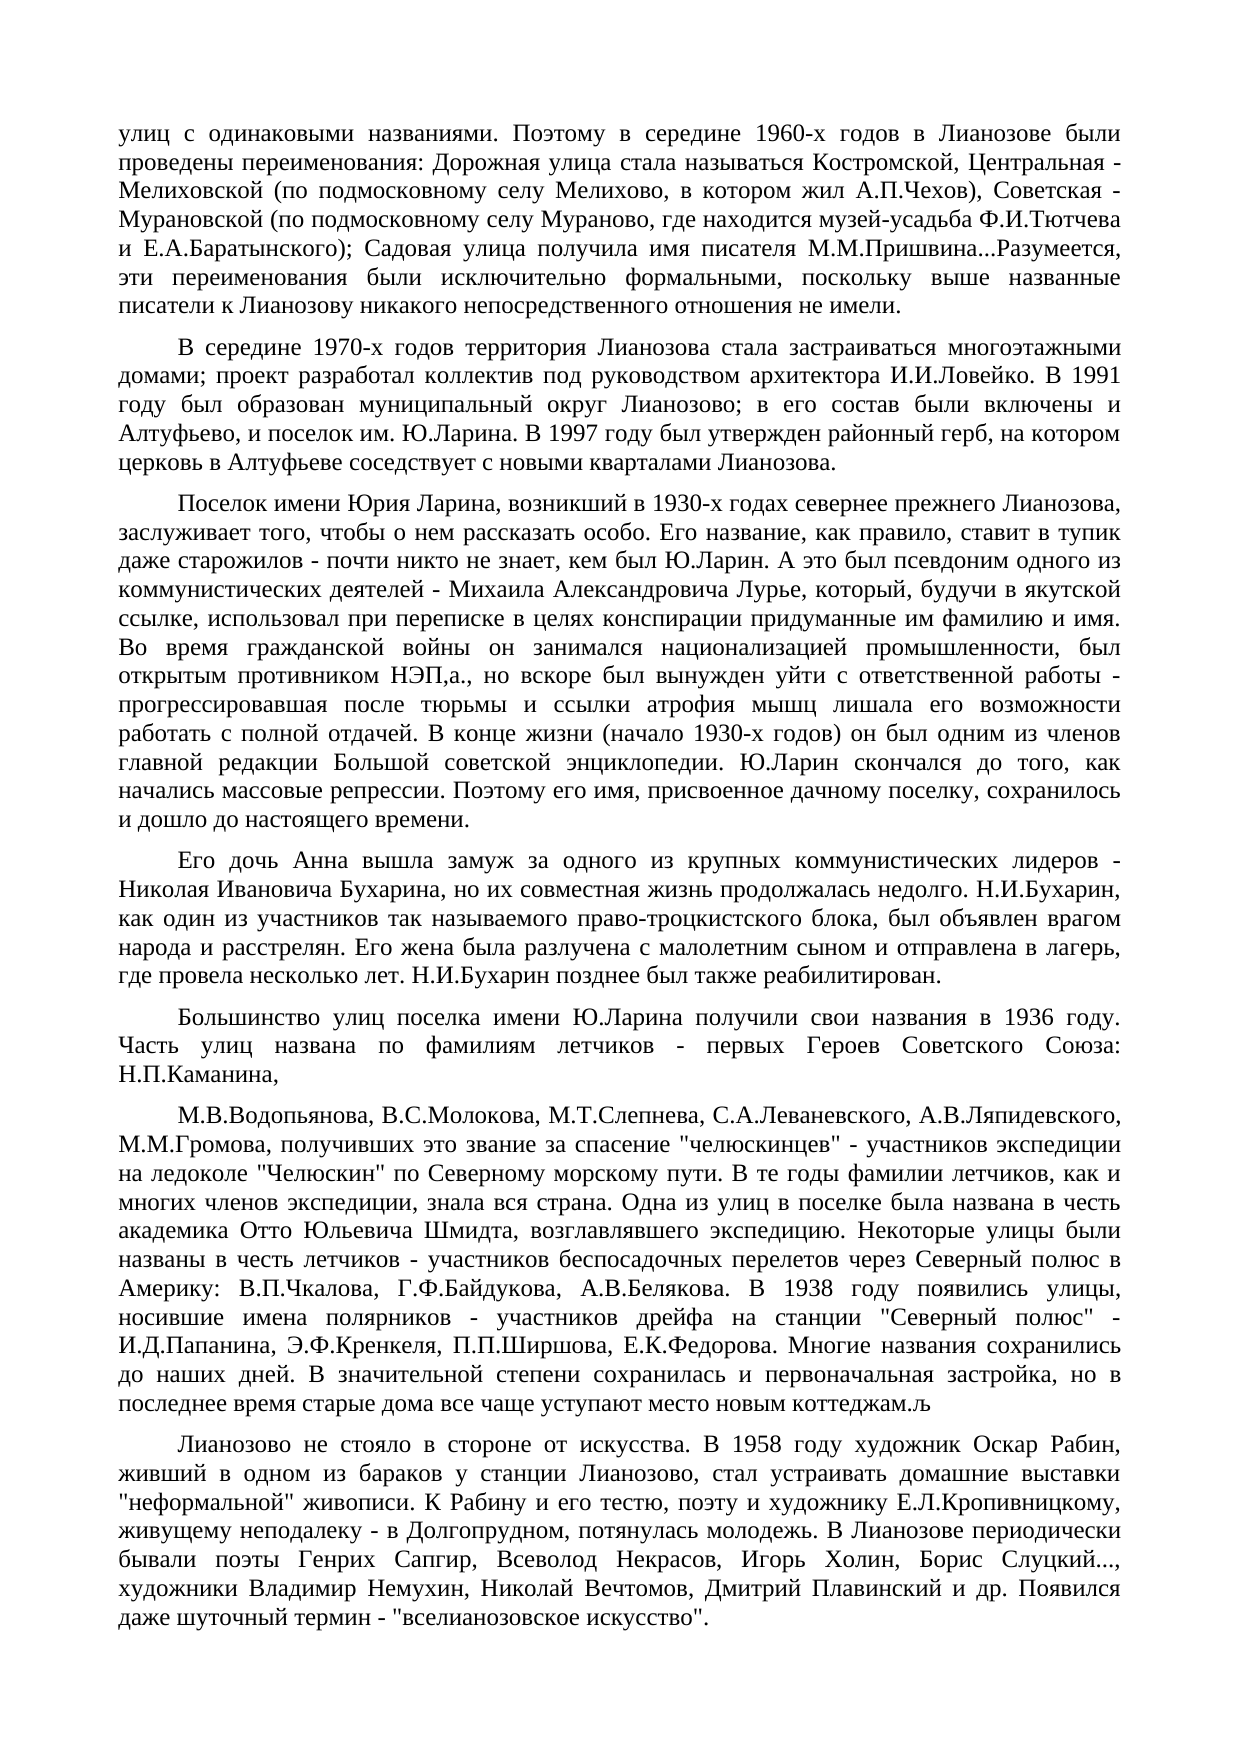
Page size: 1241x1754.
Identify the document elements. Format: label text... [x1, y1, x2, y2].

text Лианозово не стояло в стороне от искусства. В 1958 году художник Оскар Рабин, живший в одном из бараков у станции Лианозово, стал устраивать домашние выставки "неформальной" живописи. К Рабину и его тестю, поэту и художнику Е.Л.Кропивницкому, живущему неподалеку - в Долгопрудном, потянулась молодежь. В Лианозове периодически бывали поэты Генрих Сапгир, Всеволод Некрасов, Игорь Холин, Борис Слуцкий..., художники Владимир Немухин, Николай Вечтомов, Дмитрий Плавинский и др. Появился даже шуточный термин - "вселианозовское искусство". [118, 1429, 1122, 1631]
text Его дочь Анна вышла замуж за одного из крупных коммунистических лидеров - Николая Ивановича Бухарина, но их совместная жизнь продолжалась недолго. Н.И.Бухарин, как один из участников так называемого право-троцкистского блока, был объявлен врагом народа и расстрелян. Его жена была разлучена с малолетним сыном и отправлена в лагерь, где провела несколько лет. Н.И.Бухарин позднее был также реабилитирован. [118, 846, 1122, 989]
text В середине 1970-х годов территория Лианозова стала застраиваться многоэтажными домами; проект разработал коллектив под руководством архитектора И.И.Ловейко. В 1991 году был образован муниципальный округ Лианозово; в его состав были включены и Алтуфьево, и поселок им. Ю.Ларина. В 1997 году был утвержден районный герб, на котором церковь в Алтуфьеве соседствует с новыми кварталами Лианозова. [118, 332, 1122, 476]
text М.В.Водопьянова, В.С.Молокова, М.Т.Слепнева, С.А.Леваневского, А.В.Ляпидевского, М.М.Громова, получивших это звание за спасение "челюскинцев" - участников экспедиции на ледоколе "Челюскин" по Северному морскому пути. В те годы фамилии летчиков, как и многих членов экспедиции, знала вся страна. Одна из улиц в поселке была названа в честь академика Отто Юльевича Шмидта, возглавлявшего экспедицию. Некоторые улицы были названы в честь летчиков - участников беспосадочных перелетов через Северный полюс в Америку: В.П.Чкалова, Г.Ф.Байдукова, А.В.Белякова. В 1938 году появились улицы, носившие имена полярников - участников дрейфа на станции "Северный полюс" - И.Д.Папанина, Э.Ф.Кренкеля, П.П.Ширшова, Е.К.Федорова. Многие названия сохранились до наших дней. В значительной степени сохранилась и первоначальная застройка, но в последнее время старые дома все чаще уступают место новым коттеджам.љ [118, 1101, 1122, 1417]
text Поселок имени Юрия Ларина, возникший в 1930-х годах севернее прежнего Лианозова, заслуживает того, чтобы о нем рассказать особо. Его название, как правило, ставит в тупик даже старожилов - почти никто не знает, кем был Ю.Ларин. А это был псевдоним одного из коммунистических деятелей - Михаила Александровича Лурье, который, будучи в якутской ссылке, использовал при переписке в целях конспирации придуманные им фамилию и имя. Во время гражданской войны он занимался национализацией промышленности, был открытым противником НЭП,а., но вскоре был вынужден уйти с ответственной работы - прогрессировавшая после тюрьмы и ссылки атрофия мышц лишала его возможности работать с полной отдачей. В конце жизни (начало 1930-х годов) он был одним из членов главной редакции Большой советской энциклопедии. Ю.Ларин скончался до того, как начались массовые репрессии. Поэтому его имя, присвоенное дачному поселку, сохранилось и дошло до настоящего времени. [118, 488, 1122, 833]
text Большинство улиц поселка имени Ю.Ларина получили свои названия в 1936 году. Часть улиц названа по фамилиям летчиков - первых Героев Советского Союза: Н.П.Каманина, [118, 1002, 1122, 1088]
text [118, 118, 1122, 319]
